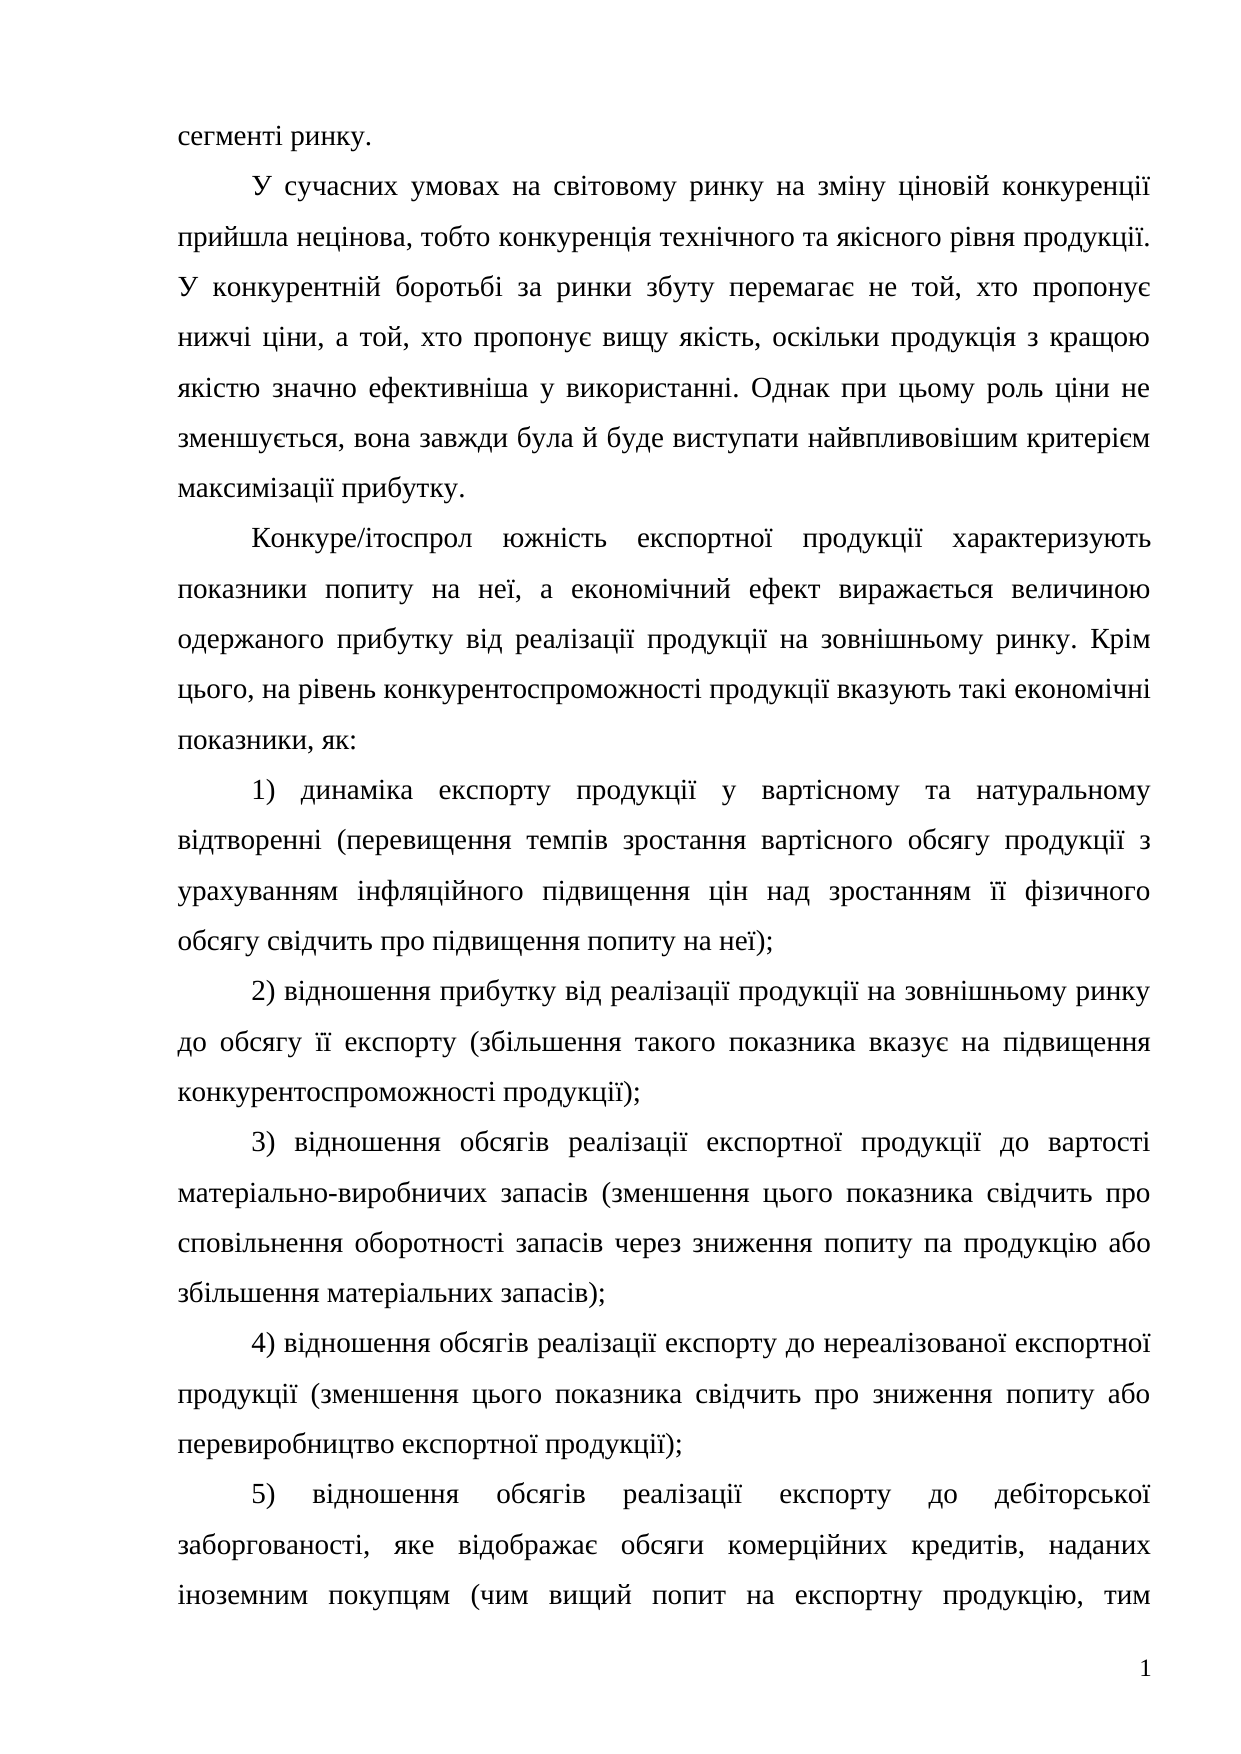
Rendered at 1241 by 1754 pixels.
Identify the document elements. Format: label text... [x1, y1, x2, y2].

text 3) відношення обсягів реалізації експортної продукції до вартості матеріально-виробничих запасів (зменшення цього показника свідчить про сповільнення оборотності запасів через зниження попиту па продукцію або збільшення матеріальних запасів); [177, 1124, 1152, 1309]
text Конкуре/ітоспрол южність експортної продукції характеризують показники попиту на неї, а економічний ефект виражається величиною одержаного прибутку від реалізації продукції на зовнішньому ринку. Крім цього, на рівень конкурентоспроможності продукції вказують такі економічні показники, як: [177, 521, 1152, 755]
text 2) відношення прибутку від реалізації продукції на зовнішньому ринку до обсягу її експорту (збільшення такого показника вказує на підвищення конкурентоспроможності продукції); [177, 973, 1152, 1108]
text У сучасних умовах на світовому ринку на зміну ціновій конкуренції прийшла нецінова, тобто конкуренція технічного та якісного рівня продукції. У конкурентній боротьбі за ринки збуту перемагає не той, хто пропонує нижчі ціни, а той, хто пропонує вищу якість, оскільки продукція з кращою якістю значно ефективніша у використанні. Однак при цьому роль ціни не зменшується, вона завжди була й буде виступати найвпливовішим критерієм максимізації прибутку. [177, 168, 1152, 504]
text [177, 1477, 1152, 1611]
text 4) відношення обсягів реалізації експорту до нереалізованої експортної продукції (зменшення цього показника свідчить про зниження попиту або перевиробництво експортної продукції); [177, 1326, 1152, 1460]
text 1) динаміка експорту продукції у вартісному та натуральному відтворенні (перевищення темпів зростання вартісного обсягу продукції з урахуванням інфляційного підвищення цін над зростанням її фізичного обсягу свідчить про підвищення попиту на неї); [177, 772, 1152, 957]
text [177, 118, 1152, 152]
